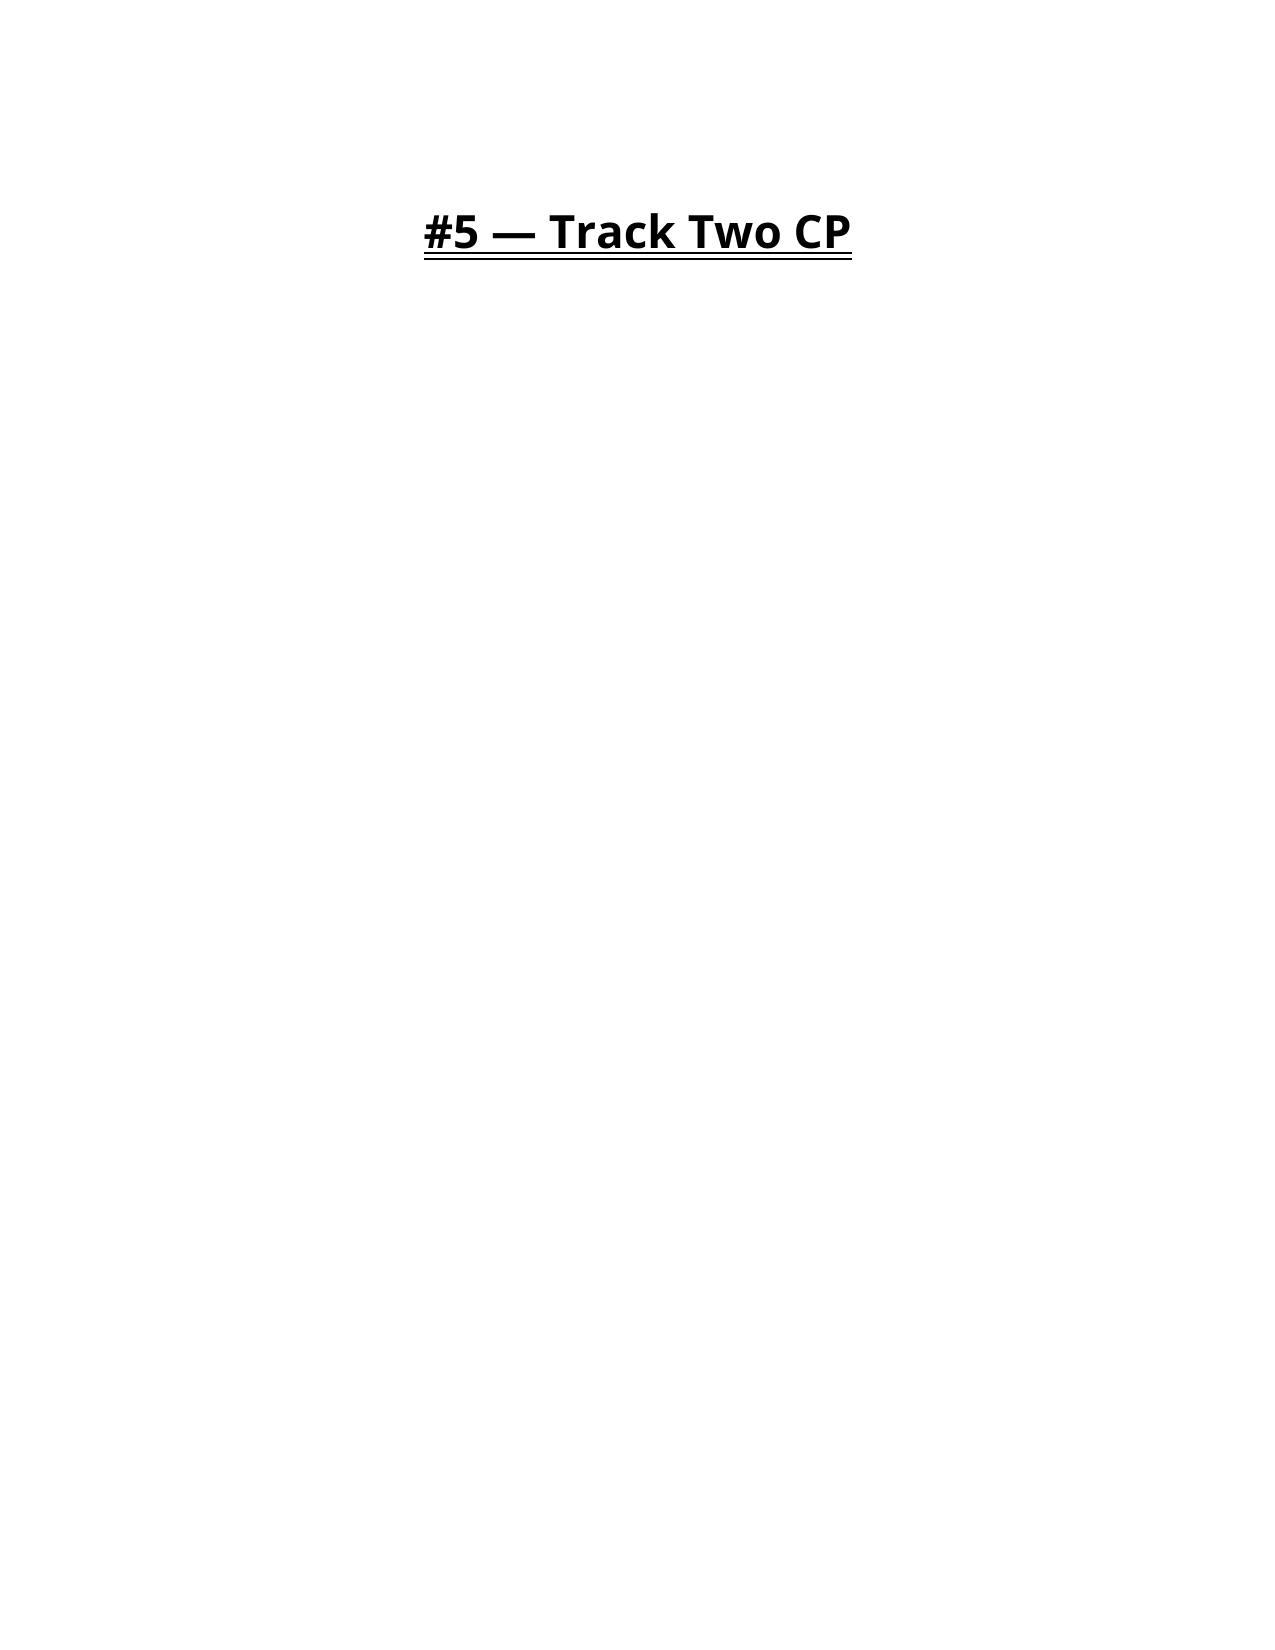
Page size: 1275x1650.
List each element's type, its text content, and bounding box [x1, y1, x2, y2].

subtitle #5 — Track Two CP [187, 200, 1087, 262]
